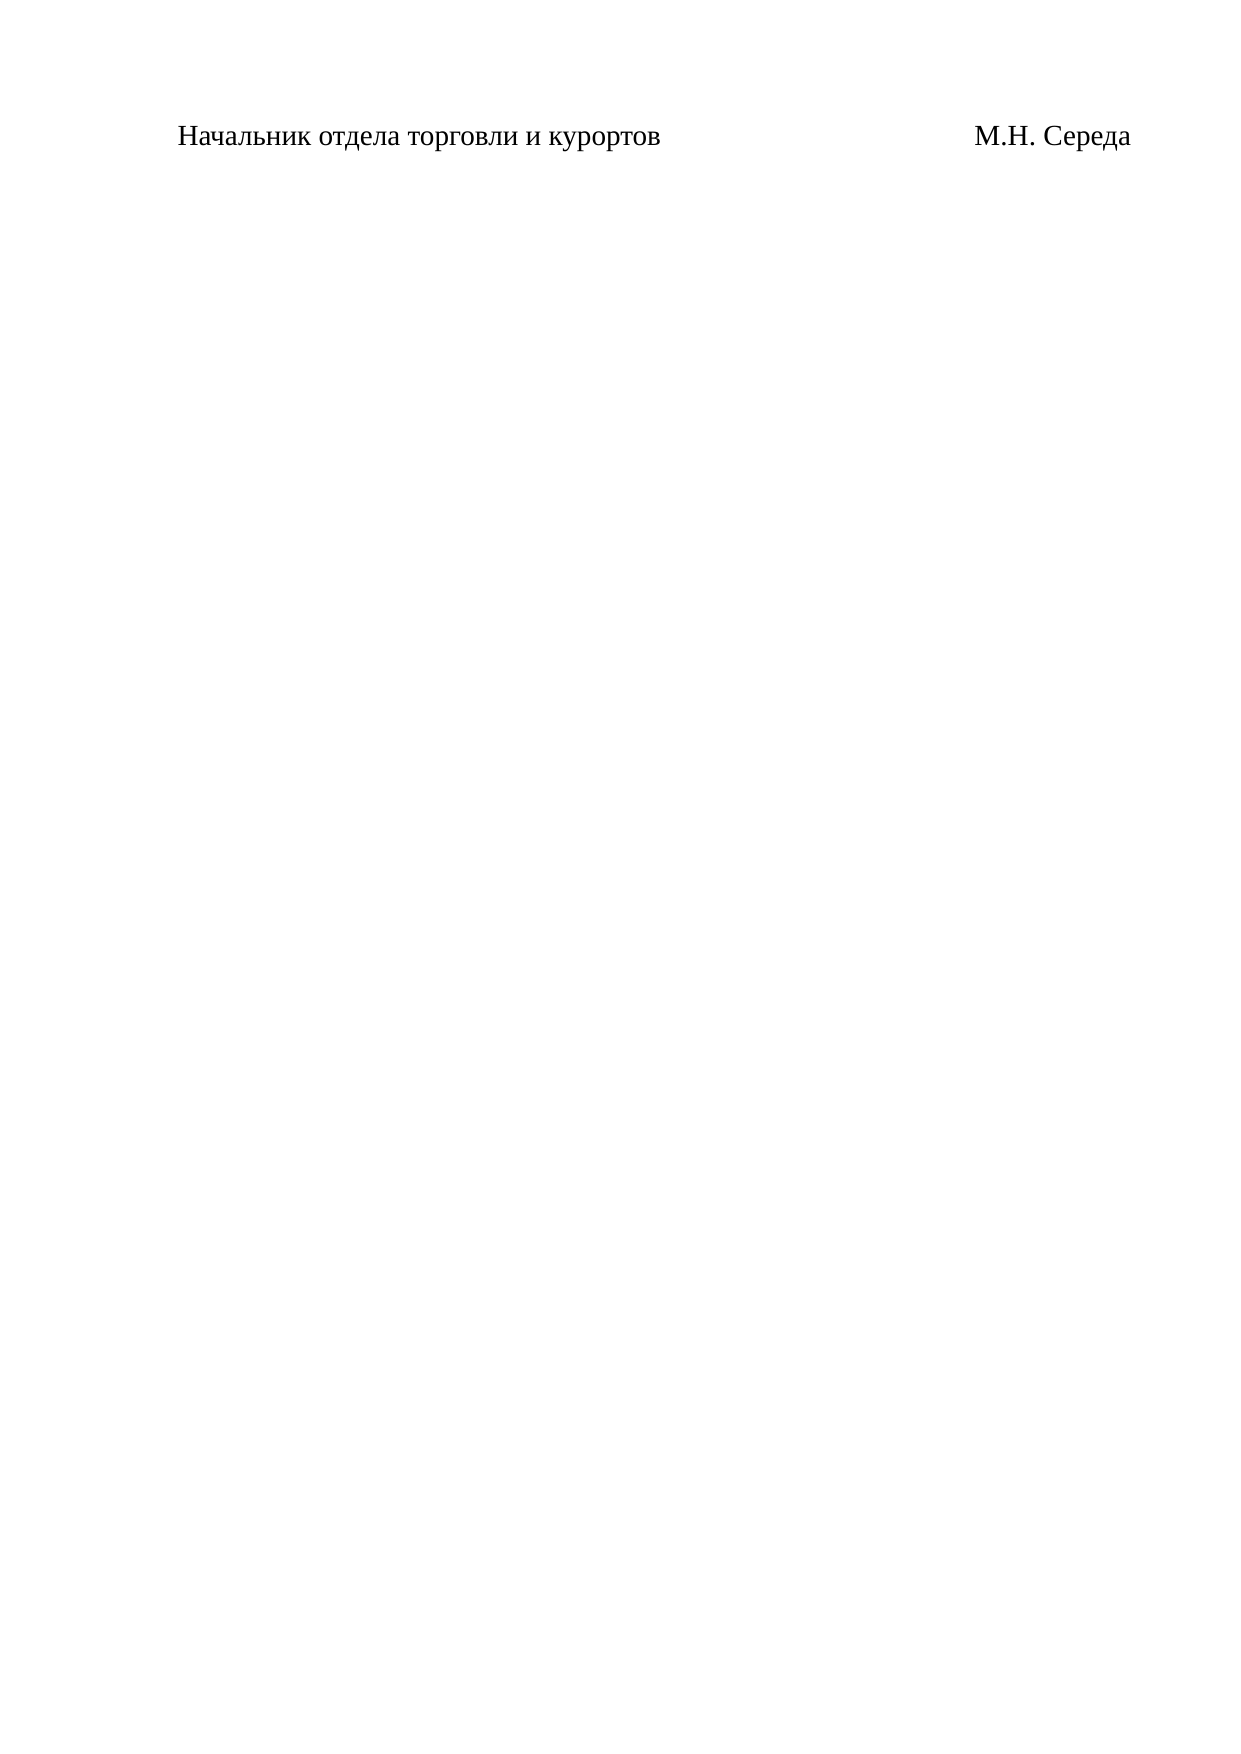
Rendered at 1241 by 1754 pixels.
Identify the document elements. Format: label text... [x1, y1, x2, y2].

text Начальник отдела торговли и курортов М.Н. Середа [177, 118, 1152, 152]
